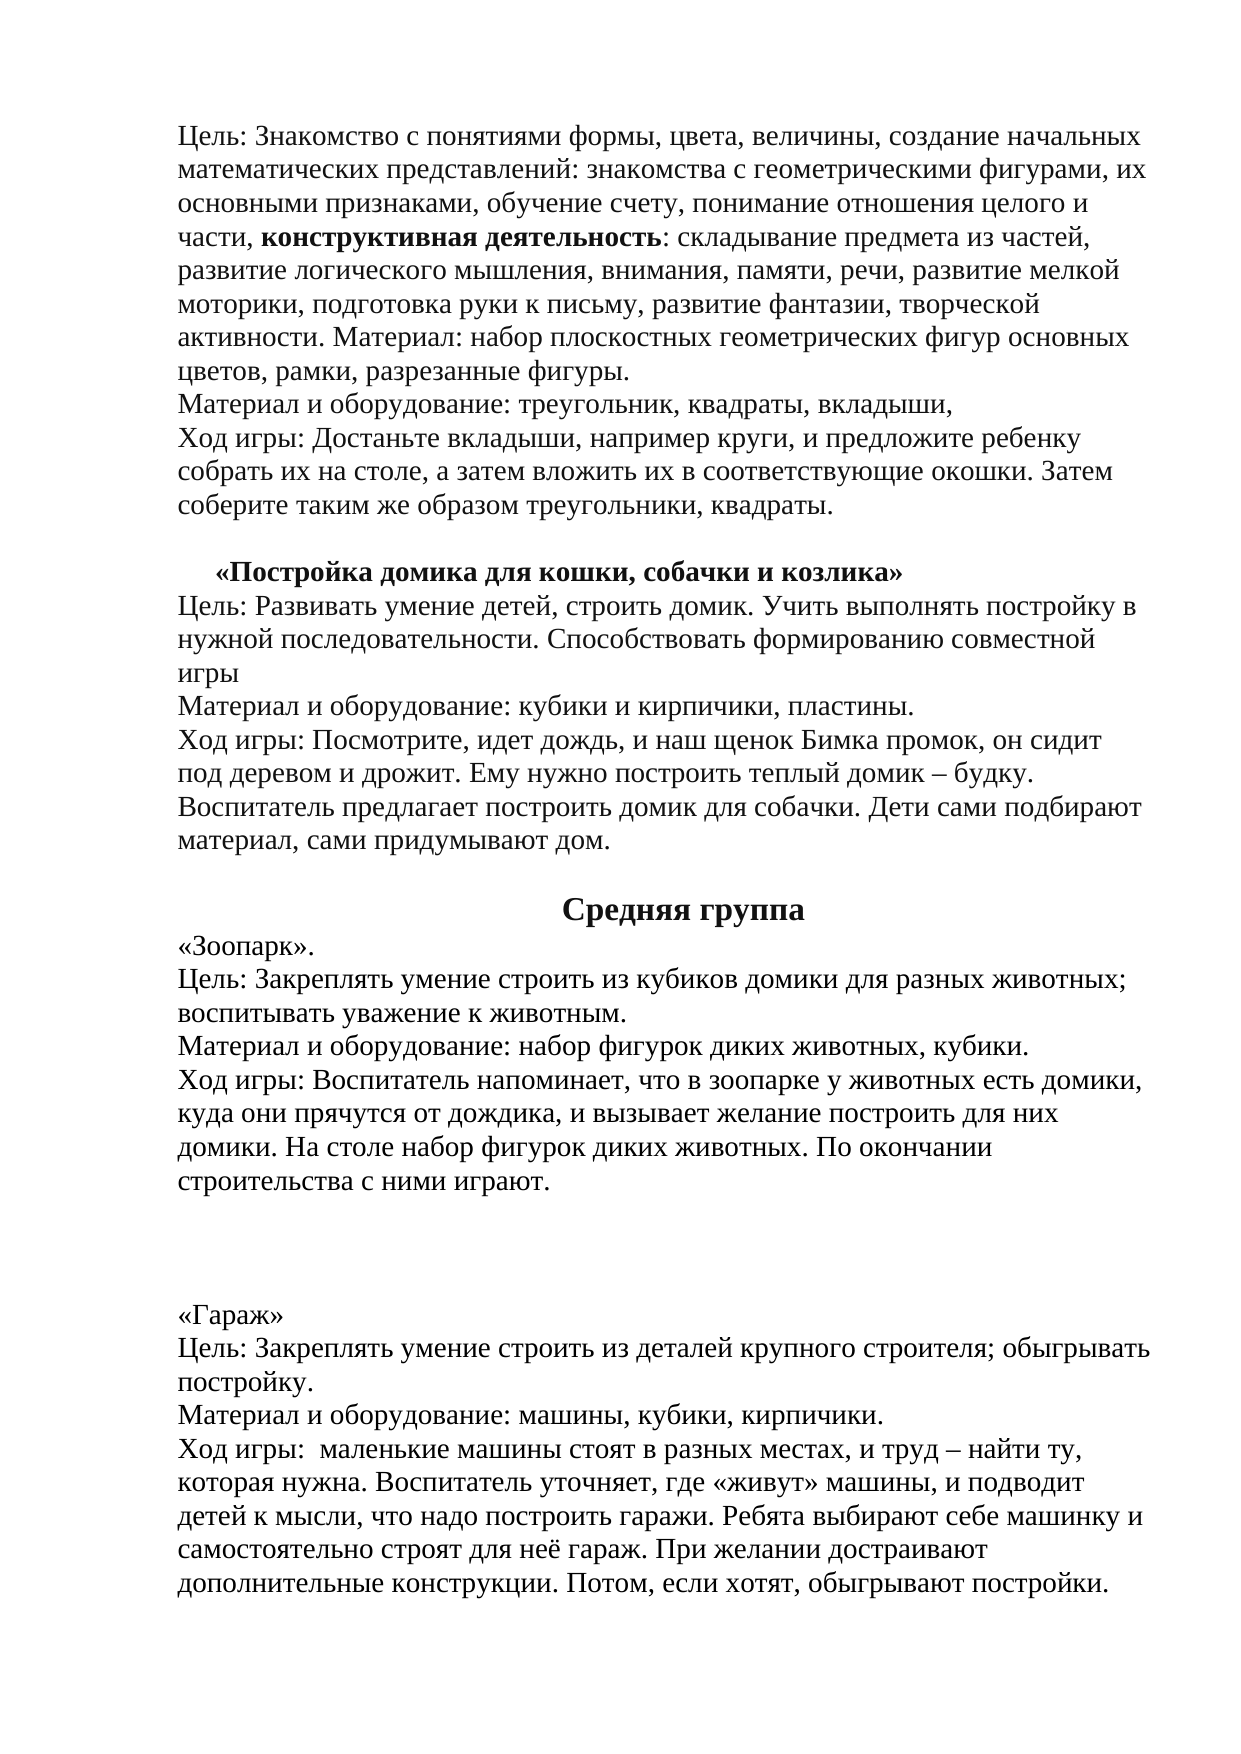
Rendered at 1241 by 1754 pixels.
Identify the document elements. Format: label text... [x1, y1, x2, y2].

text Материал и оборудование: кубики и кирпичики, пластины. [177, 688, 1152, 722]
text Ход игры: Воспитатель напоминает, что в зоопарке у животных есть домики, куда они прячутся от дождика, и вызывает желание построить для них домики. На столе набор фигурок диких животных. По окончании строительства с ними играют. [177, 1062, 1152, 1196]
text Ход игры: маленькие машины стоят в разных местах, и труд – найти ту, которая нужна. Воспитатель уточняет, где «живут» машины, и подводит детей к мысли, что надо построить гаражи. Ребята выбирают себе машинку и самостоятельно строят для неё гараж. При желании достраивают дополнительные конструкции. Потом, если хотят, обыгрывают постройки. [177, 1431, 1152, 1599]
text «Постройка домика для кошки, собачки и козлика» [177, 554, 1152, 588]
text «Гараж» [177, 1297, 1152, 1330]
text Цель: Развивать умение детей, строить домик. Учить выполнять постройку в нужной последовательности. Способствовать формированию совместной игры [177, 588, 1152, 688]
text Ход игры: Достаньте вкладыши, например круги, и предложите ребенку собрать их на столе, а затем вложить их в соответствующие окошки. Затем соберите таким же образом треугольники, квадраты. [177, 420, 1152, 521]
text Цель: Знакомство с понятиями формы, цвета, величины, создание начальных математических представлений: знакомства с геометрическими фигурами, их основными признаками, обучение счету, понимание отношения целого и части, конструктивная деятельность: складывание предмета из частей, развитие логического мышления, внимания, памяти, речи, развитие мелкой моторики, подготовка руки к письму, развитие фантазии, творческой активности. Материал: набор плоскостных геометрических фигур основных цветов, рамки, разрезанные фигуры. [177, 118, 1152, 386]
text Средняя группа [177, 889, 1152, 928]
text Ход игры: Посмотрите, идет дождь, и наш щенок Бимка промок, он сидит под деревом и дрожит. Ему нужно построить теплый домик – будку. Воспитатель предлагает построить домик для собачки. Дети сами подбирают материал, сами придумывают дом. [177, 722, 1152, 856]
text Материал и оборудование: машины, кубики, кирпичики. [177, 1397, 1152, 1431]
text Цель: Закреплять умение строить из деталей крупного строителя; обыгрывать постройку. [177, 1330, 1152, 1397]
text Материал и оборудование: треугольник, квадраты, вкладыши, [177, 386, 1152, 420]
text Цель: Закреплять умение строить из кубиков домики для разных животных; воспитывать уважение к животным. [177, 961, 1152, 1028]
text Материал и оборудование: набор фигурок диких животных, кубики. [177, 1028, 1152, 1062]
text «Зоопарк». [177, 928, 1152, 961]
